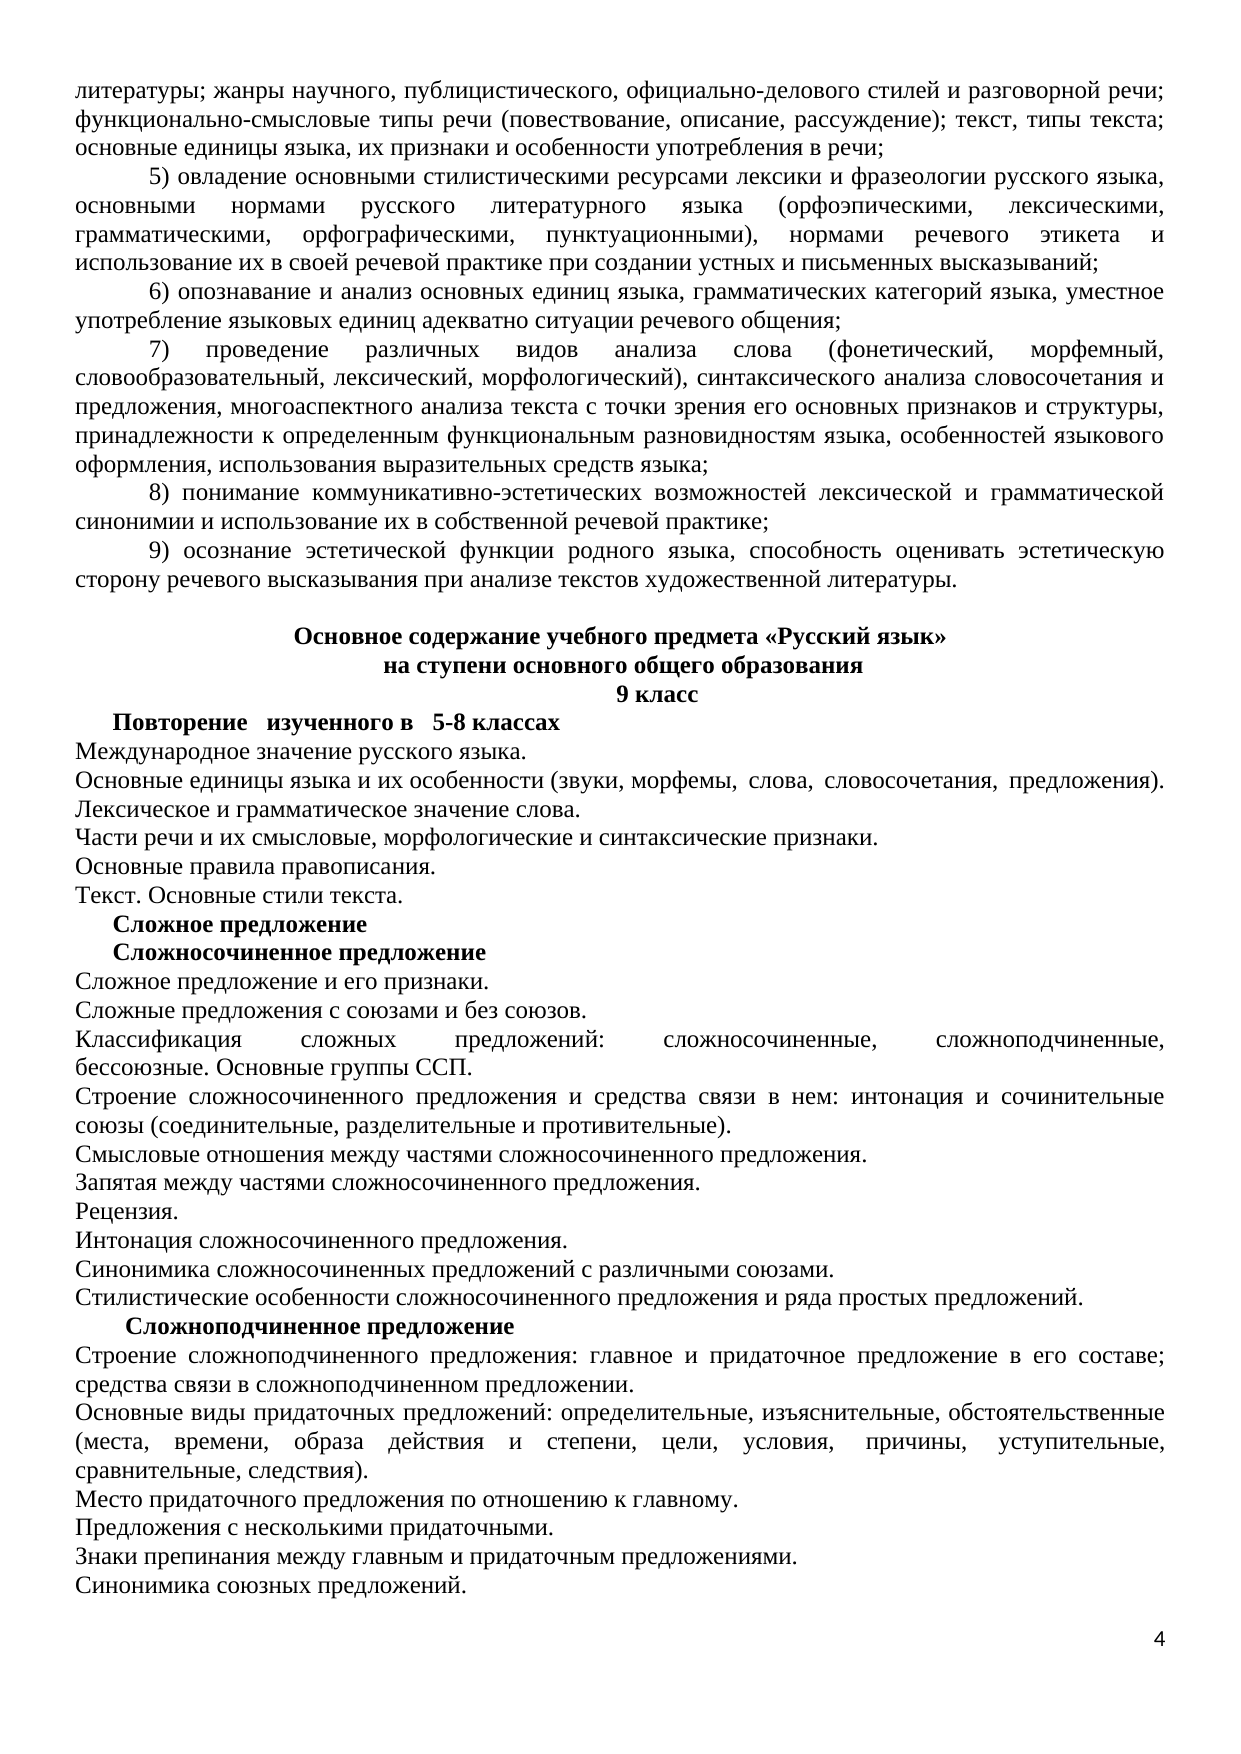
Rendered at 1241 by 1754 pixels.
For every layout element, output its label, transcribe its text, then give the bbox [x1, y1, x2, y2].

text Повторение изученного в 5-8 классах [75, 707, 1165, 736]
text Сложное предложение и его признаки. [75, 966, 1165, 995]
text Стилистические особенности сложносочиненного предложения и ряда простых предложений. [75, 1282, 1165, 1311]
text Классификация сложных предложений: сложносочиненные, сложноподчиненные, бессоюзные. Основные группы ССП. [75, 1024, 1165, 1081]
text Смысловые отношения между частями сложносочиненного предложения. [75, 1139, 1165, 1167]
text Синонимика сложносочиненных предложений с различными союзами. [75, 1254, 1165, 1282]
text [75, 75, 1165, 161]
text 6) опознавание и анализ основных единиц языка, грамматических категорий языка, уместное употребление языковых единиц адекватно ситуации речевого общения; [75, 276, 1165, 334]
text Строение сложноподчиненного предложения: главное и придаточное предложение в его составе; средства связи в сложноподчиненном предложении. [75, 1340, 1165, 1397]
text Рецензия. [75, 1196, 1165, 1225]
text Основные правила правописания. [75, 851, 1165, 880]
text Запятая между частями сложносочиненного предложения. [75, 1167, 1165, 1196]
text Международное значение русского языка. [75, 736, 1165, 765]
text 8) понимание коммуникативно-эстетических возможностей лексической и грамматической синонимии и использование их в собственной речевой практике; [75, 477, 1165, 535]
text Части речи и их смысловые, морфологические и синтаксические признаки. [75, 822, 1165, 851]
text Основные виды придаточных предложений: определительные, изъяснительные, обстоятельственные (места, времени, образа действия и степени, цели, условия, причины, уступительные, сравнительные, следствия). [75, 1397, 1165, 1484]
text 9 класс [75, 679, 1165, 707]
text Строение сложносочиненного предложения и средства связи в нем: интонация и сочинительные союзы (соединительные, разделительные и противительные). [75, 1081, 1165, 1139]
text Сложносочиненное предложение [75, 937, 1165, 966]
text на ступени основного общего образования [75, 650, 1165, 679]
text 9) осознание эстетической функции родного языка, способность оценивать эстетическую сторону речевого высказывания при анализе текстов художественной литературы. [75, 535, 1165, 592]
text Синонимика союзных предложений. [75, 1570, 1165, 1599]
text Знаки препинания между главным и придаточным предложениями. [75, 1541, 1165, 1570]
text Сложное предложение [75, 909, 1165, 937]
text Текст. Основные стили текста. [75, 880, 1165, 909]
text Место придаточного предложения по отношению к главному. [75, 1484, 1165, 1512]
text 7) проведение различных видов анализа слова (фонетический, морфемный, словообразовательный, лексический, морфологический), синтаксического анализа словосочетания и предложения, многоаспектного анализа текста с точки зрения его основных признаков и структуры, принадлежности к определенным функциональным разновидностям языка, особенностей языкового оформления, использования выразительных средств языка; [75, 334, 1165, 477]
text 5) овладение основными стилистическими ресурсами лексики и фразеологии русского языка, основными нормами русского литературного языка (орфоэпическими, лексическими, грамматическими, орфографическими, пунктуационными), нормами речевого этикета и использование их в своей речевой практике при создании устных и письменных высказываний; [75, 161, 1165, 276]
text Предложения с несколькими придаточными. [75, 1512, 1165, 1541]
text Сложные предложения с союзами и без союзов. [75, 995, 1165, 1024]
text Сложноподчиненное предложение [75, 1311, 1165, 1340]
text Основные единицы языка и их особенности (звуки, морфемы, слова, словосочетания, предложения). Лексическое и грамматическое значение слова. [75, 765, 1165, 822]
text Основное содержание учебного предмета «Русский язык» [75, 621, 1165, 650]
text Интонация сложносочиненного предложения. [75, 1225, 1165, 1254]
